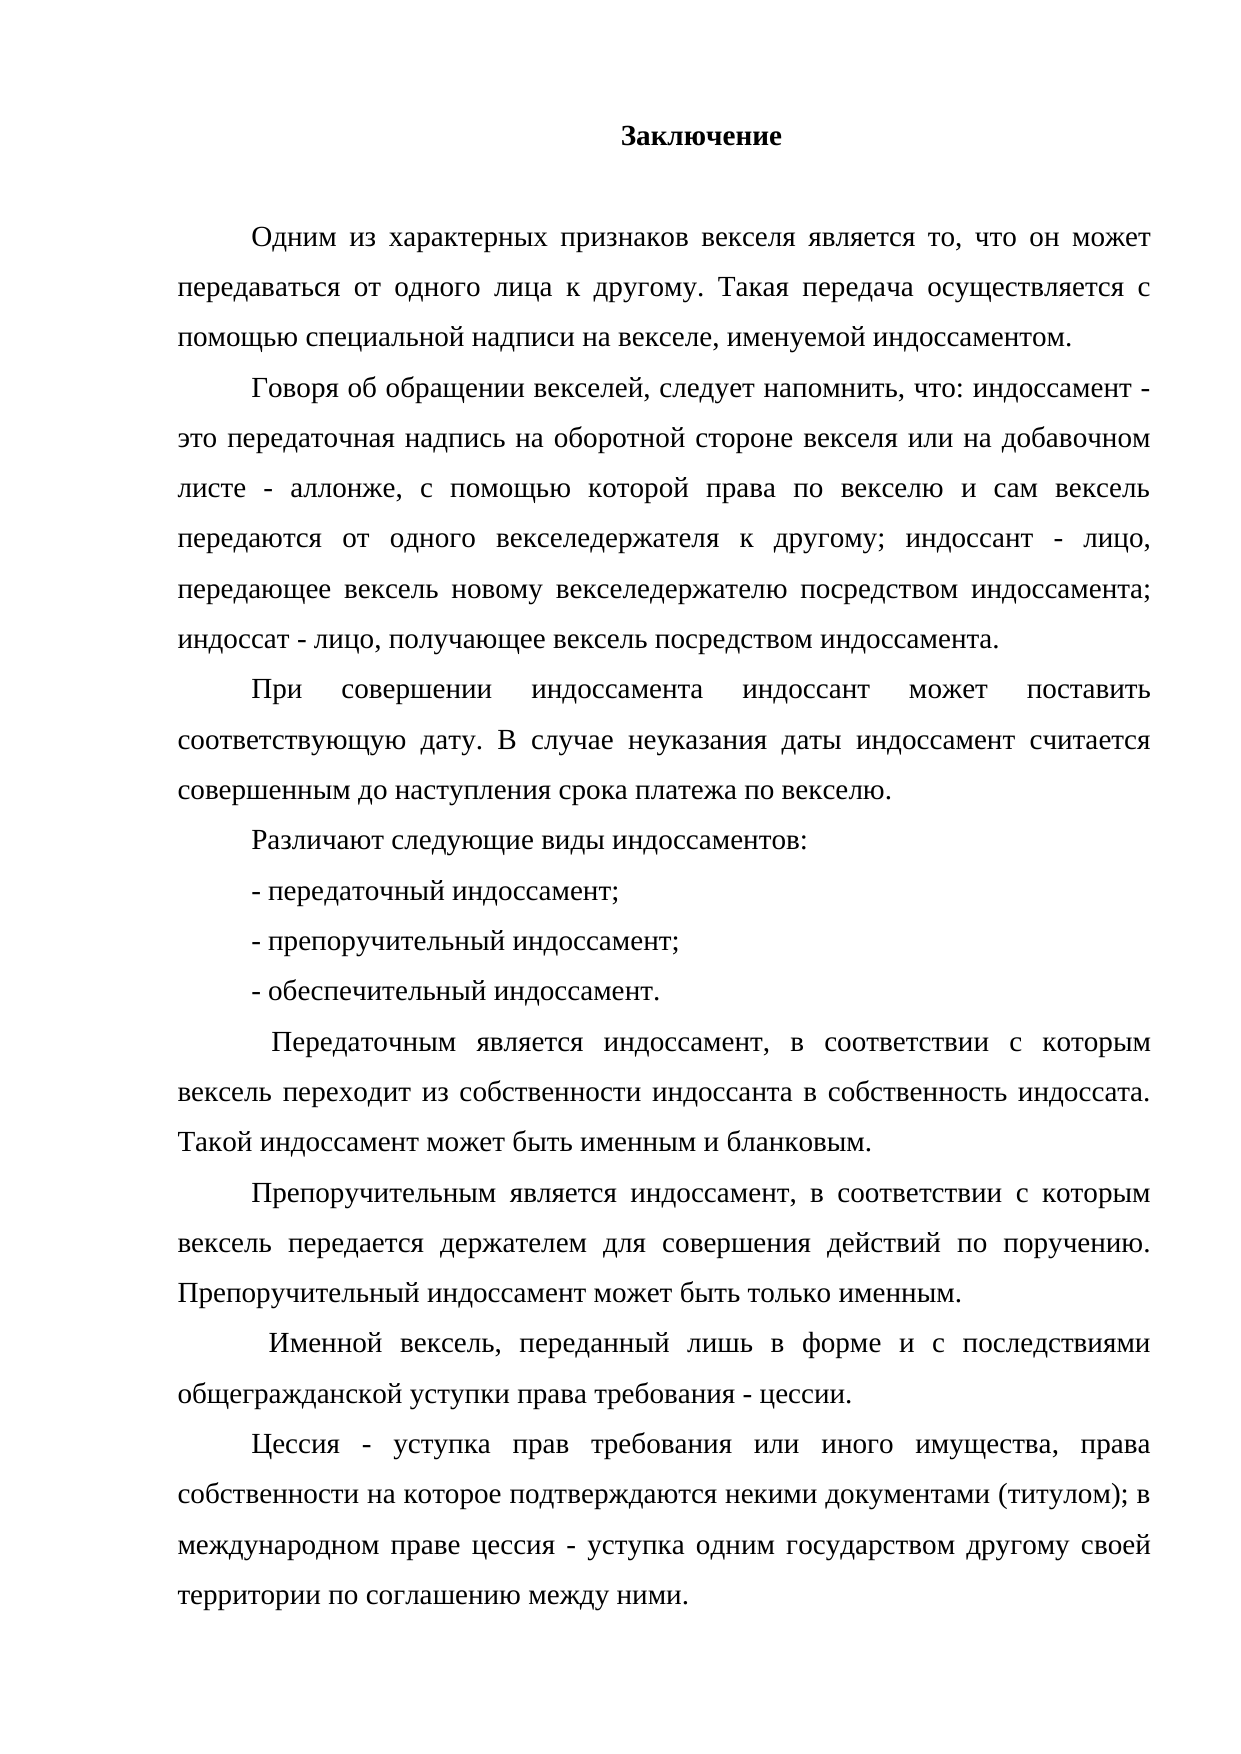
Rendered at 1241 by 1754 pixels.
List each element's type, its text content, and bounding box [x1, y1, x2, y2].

text Различают следующие виды индоссаментов: [177, 822, 1152, 856]
text - обеспечительный индоссамент. [177, 973, 1152, 1007]
text Одним из характерных признаков векселя является то, что он может передаваться от одного лица к другому. Такая передача осуществляется с помощью специальной надписи на векселе, именуемой индоссаментом. [177, 219, 1152, 353]
text Передаточным является индоссамент, в соответствии с которым вексель переходит из собственности индоссанта в собственность индоссата. Такой индоссамент может быть именным и бланковым. [177, 1024, 1152, 1158]
text - передаточный индоссамент; [177, 873, 1152, 906]
text - препоручительный индоссамент; [177, 923, 1152, 957]
text Заключение [177, 118, 1152, 152]
text Препоручительным является индоссамент, в соответствии с которым вексель передается держателем для совершения действий по поручению. Препоручительный индоссамент может быть только именным. [177, 1175, 1152, 1309]
text Именной вексель, переданный лишь в форме и с последствиями общегражданской уступки права требования - цессии. [177, 1326, 1152, 1409]
text Говоря об обращении векселей, следует напомнить, что: индоссамент - это передаточная надпись на оборотной стороне векселя или на добавочном листе - аллонже, с помощью которой права по векселю и сам вексель передаются от одного векселедержателя к другому; индоссант - лицо, передающее вексель новому векселедержателю посредством индоссамента; индоссат - лицо, получающее вексель посредством индоссамента. [177, 370, 1152, 655]
text При совершении индоссамента индоссант может поставить соответствующую дату. В случае неуказания даты индоссамент считается совершенным до наступления срока платежа по векселю. [177, 672, 1152, 806]
text Цессия - уступка прав требования или иного имущества, права собственности на которое подтверждаются некими документами (титулом); в международном праве цессия - уступка одним государством другому своей территории по соглашению между ними. [177, 1426, 1152, 1611]
